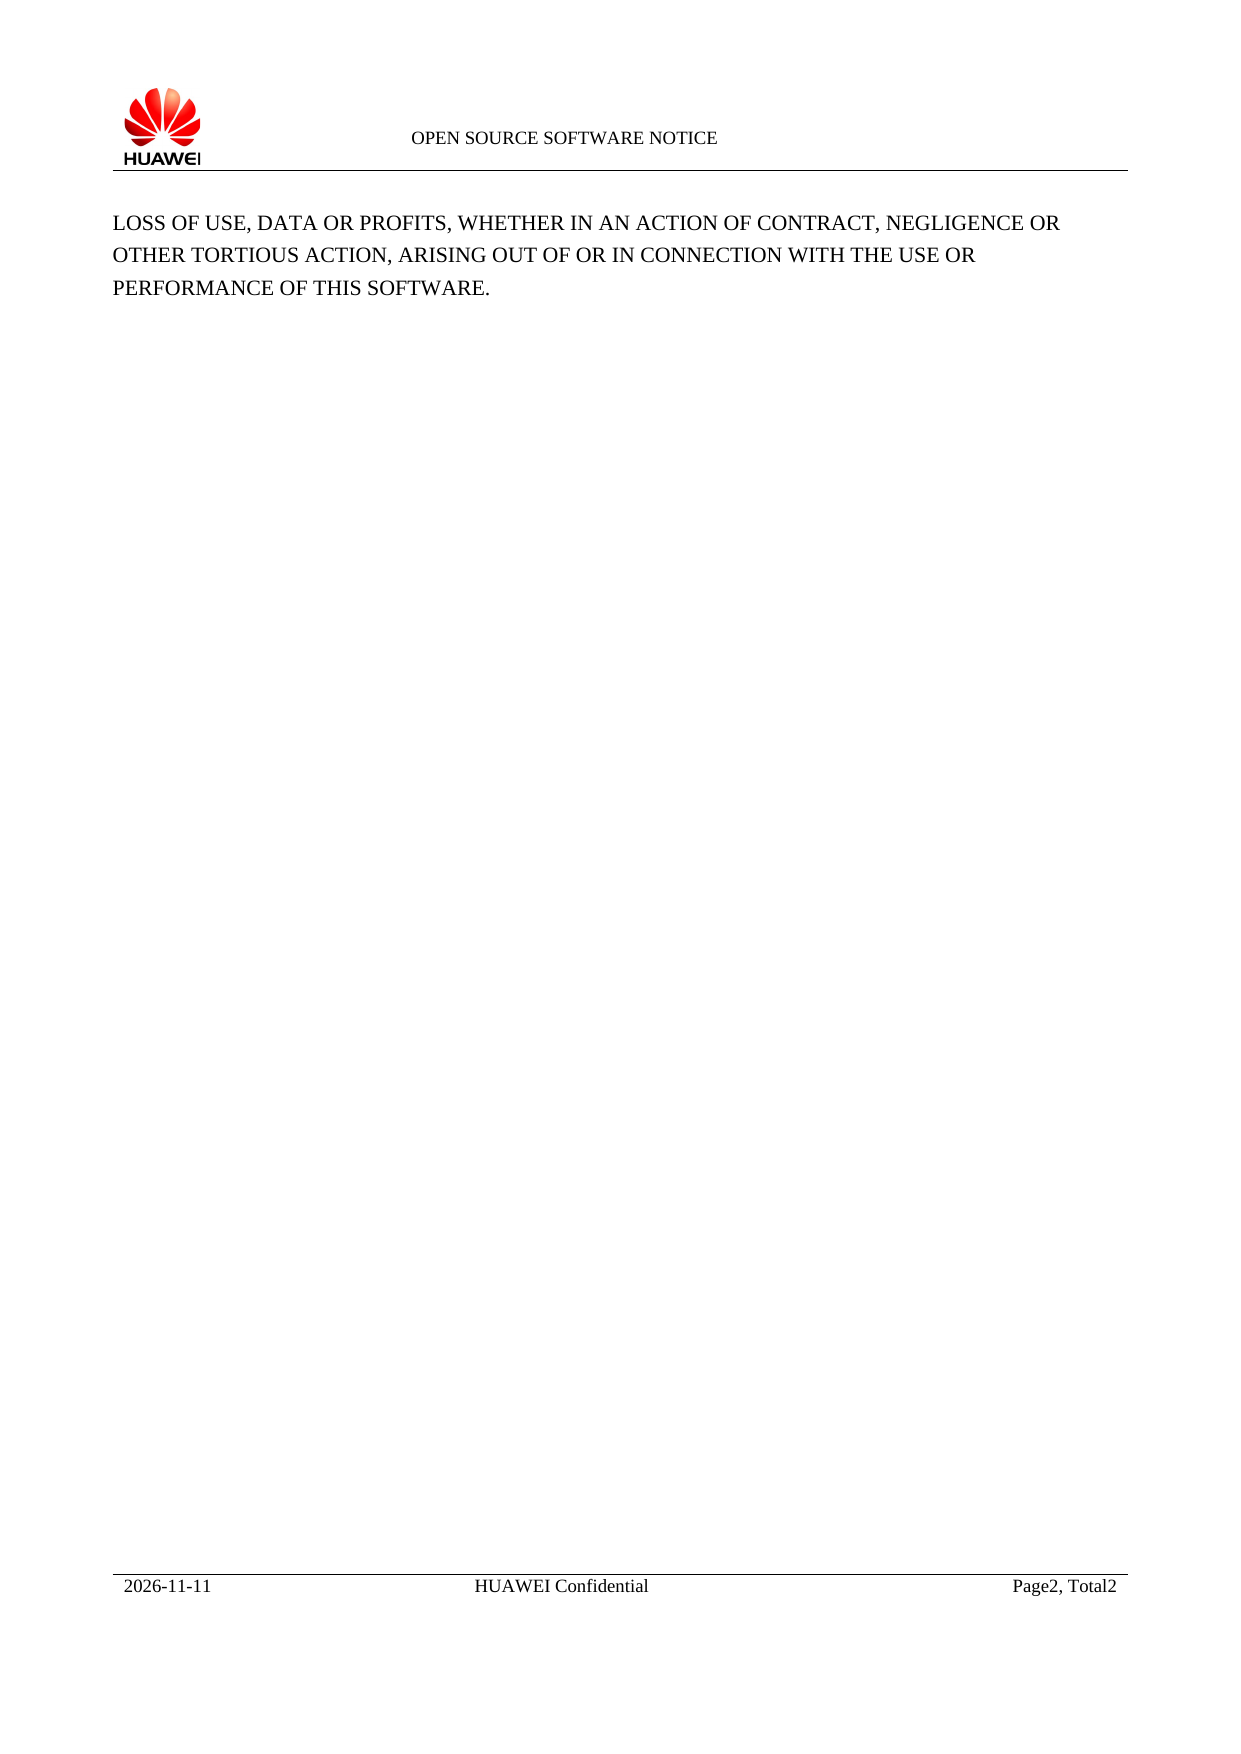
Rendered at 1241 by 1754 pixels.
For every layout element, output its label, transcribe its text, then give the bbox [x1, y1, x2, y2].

picture [124, 88, 201, 165]
